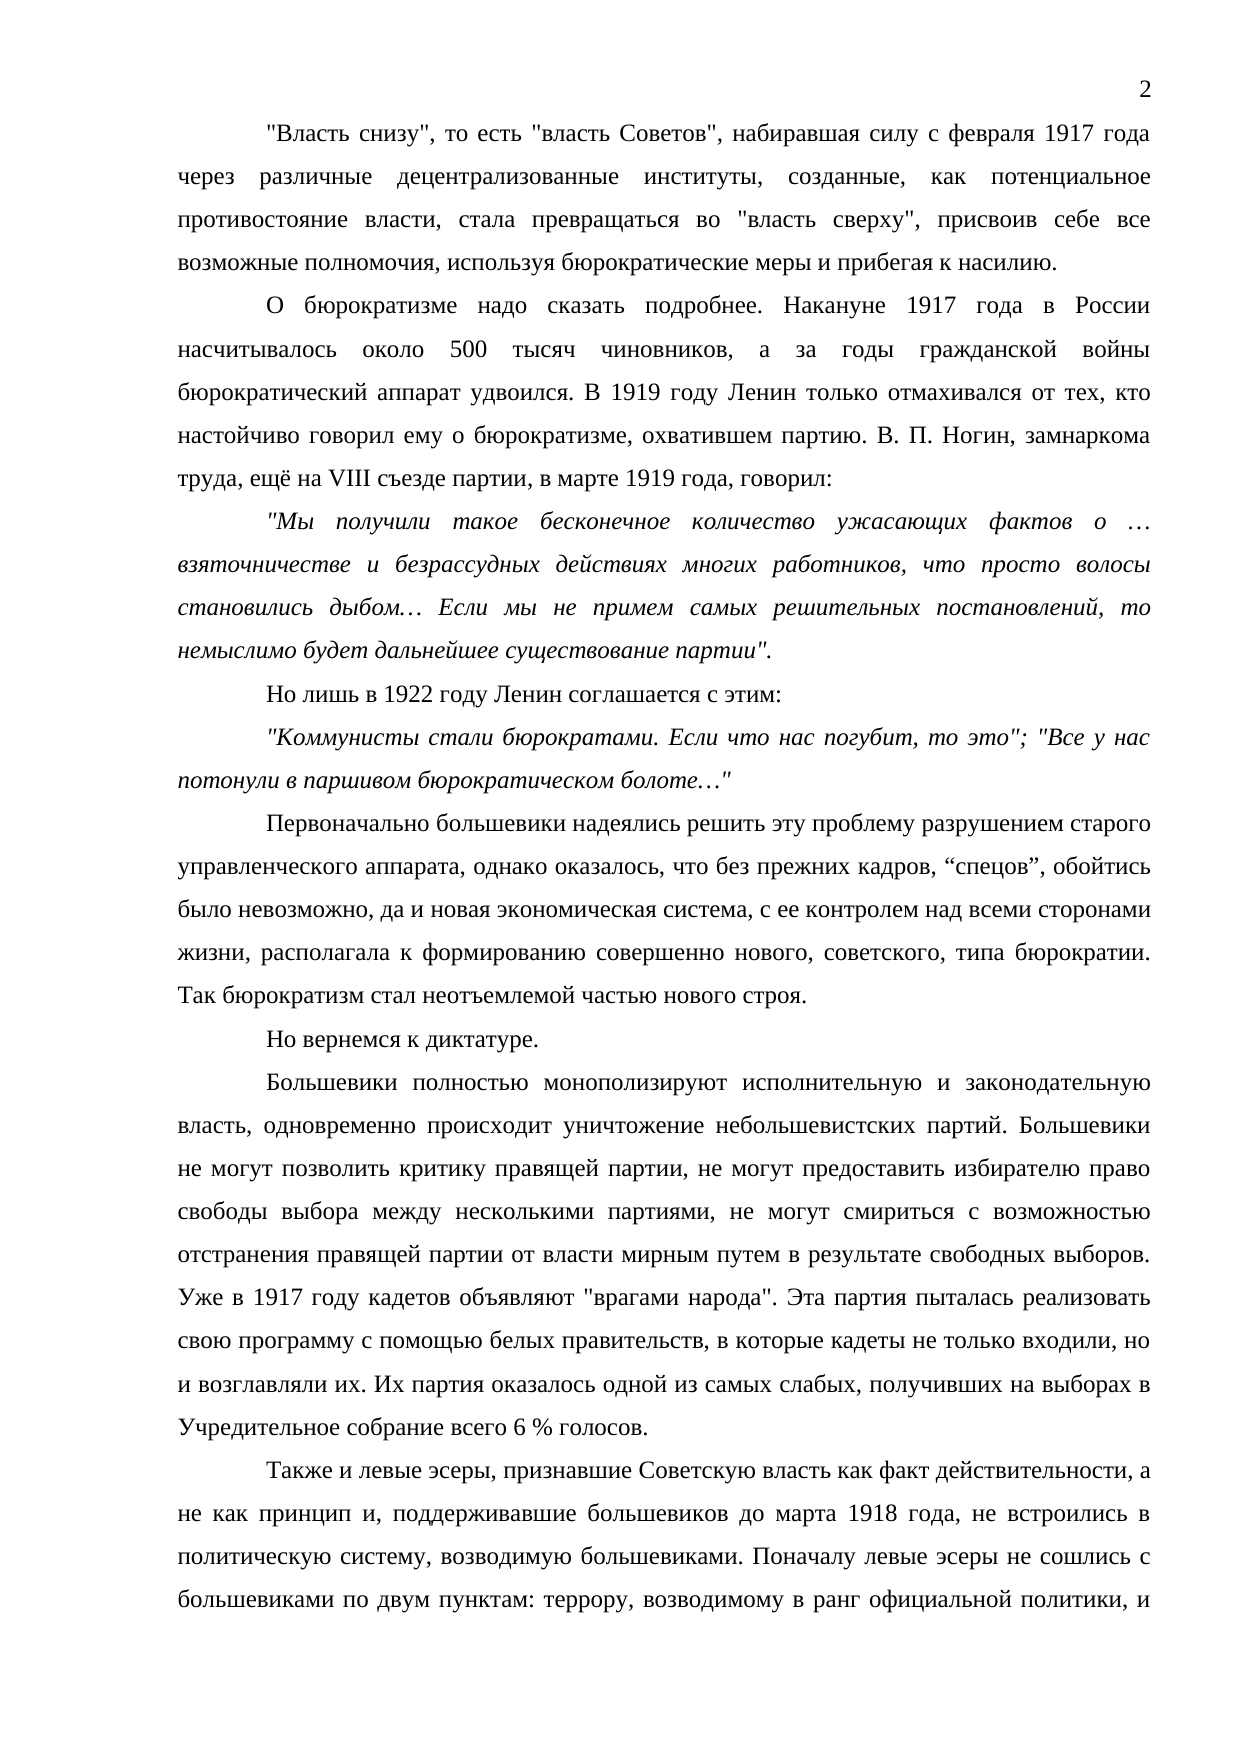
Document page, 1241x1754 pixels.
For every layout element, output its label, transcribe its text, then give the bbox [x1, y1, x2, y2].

text "Власть снизу", то есть "власть Советов", набиравшая силу с февраля 1917 года через различные децентрализованные институты, созданные, как потенциальное противостояние власти, стала превращаться во "власть сверху", присвоив себе все возможные полномочия, используя бюрократические меры и прибегая к насилию. [177, 118, 1152, 276]
text "Коммунисты стали бюрократами. Если что нас погубит, то это"; "Все у нас потонули в паршивом бюрократическом болоте…" [177, 722, 1152, 794]
text Большевики полностью монополизируют исполнительную и законодательную власть, одновременно происходит уничтожение небольшевистских партий. Большевики не могут позволить критику правящей партии, не могут предоставить избирателю право свободы выбора между несколькими партиями, не могут смириться с возможностью отстранения правящей партии от власти мирным путем в результате свободных выборов. Уже в 1917 году кадетов объявляют "врагами народа". Эта партия пыталась реализовать свою программу с помощью белых правительств, в которые кадеты не только входили, но и возглавляли их. Их партия оказалось одной из самых слабых, получивших на выборах в Учредительное собрание всего 6 % голосов. [177, 1067, 1152, 1441]
text Первоначально большевики надеялись решить эту проблему разрушением старого управленческого аппарата, однако оказалось, что без прежних кадров, “спецов”, обойтись было невозможно, да и новая экономическая система, с ее контролем над всеми сторонами жизни, располагала к формированию совершенно нового, советского, типа бюрократии. Так бюрократизм стал неотъемлемой частью нового строя. [177, 808, 1152, 1009]
text Но лишь в 1922 году Ленин соглашается с этим: [177, 679, 1152, 707]
text Но вернемся к диктатуре. [177, 1024, 1152, 1052]
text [177, 1455, 1152, 1613]
text О бюрократизме надо сказать подробнее. Накануне 1917 года в России насчитывалось около 500 тысяч чиновников, а за годы гражданской войны бюрократический аппарат удвоился. В 1919 году Ленин только отмахивался от тех, кто настойчиво говорил ему о бюрократизме, охватившем партию. В. П. Ногин, замнаркома труда, ещё на VIII съезде партии, в марте 1919 года, говорил: [177, 291, 1152, 492]
text "Мы получили такое бесконечное количество ужасающих фактов о … взяточничестве и безрассудных действиях многих работников, что просто волосы становились дыбом… Если мы не примем самых решительных постановлений, то немыслимо будет дальнейшее существование партии". [177, 506, 1152, 664]
